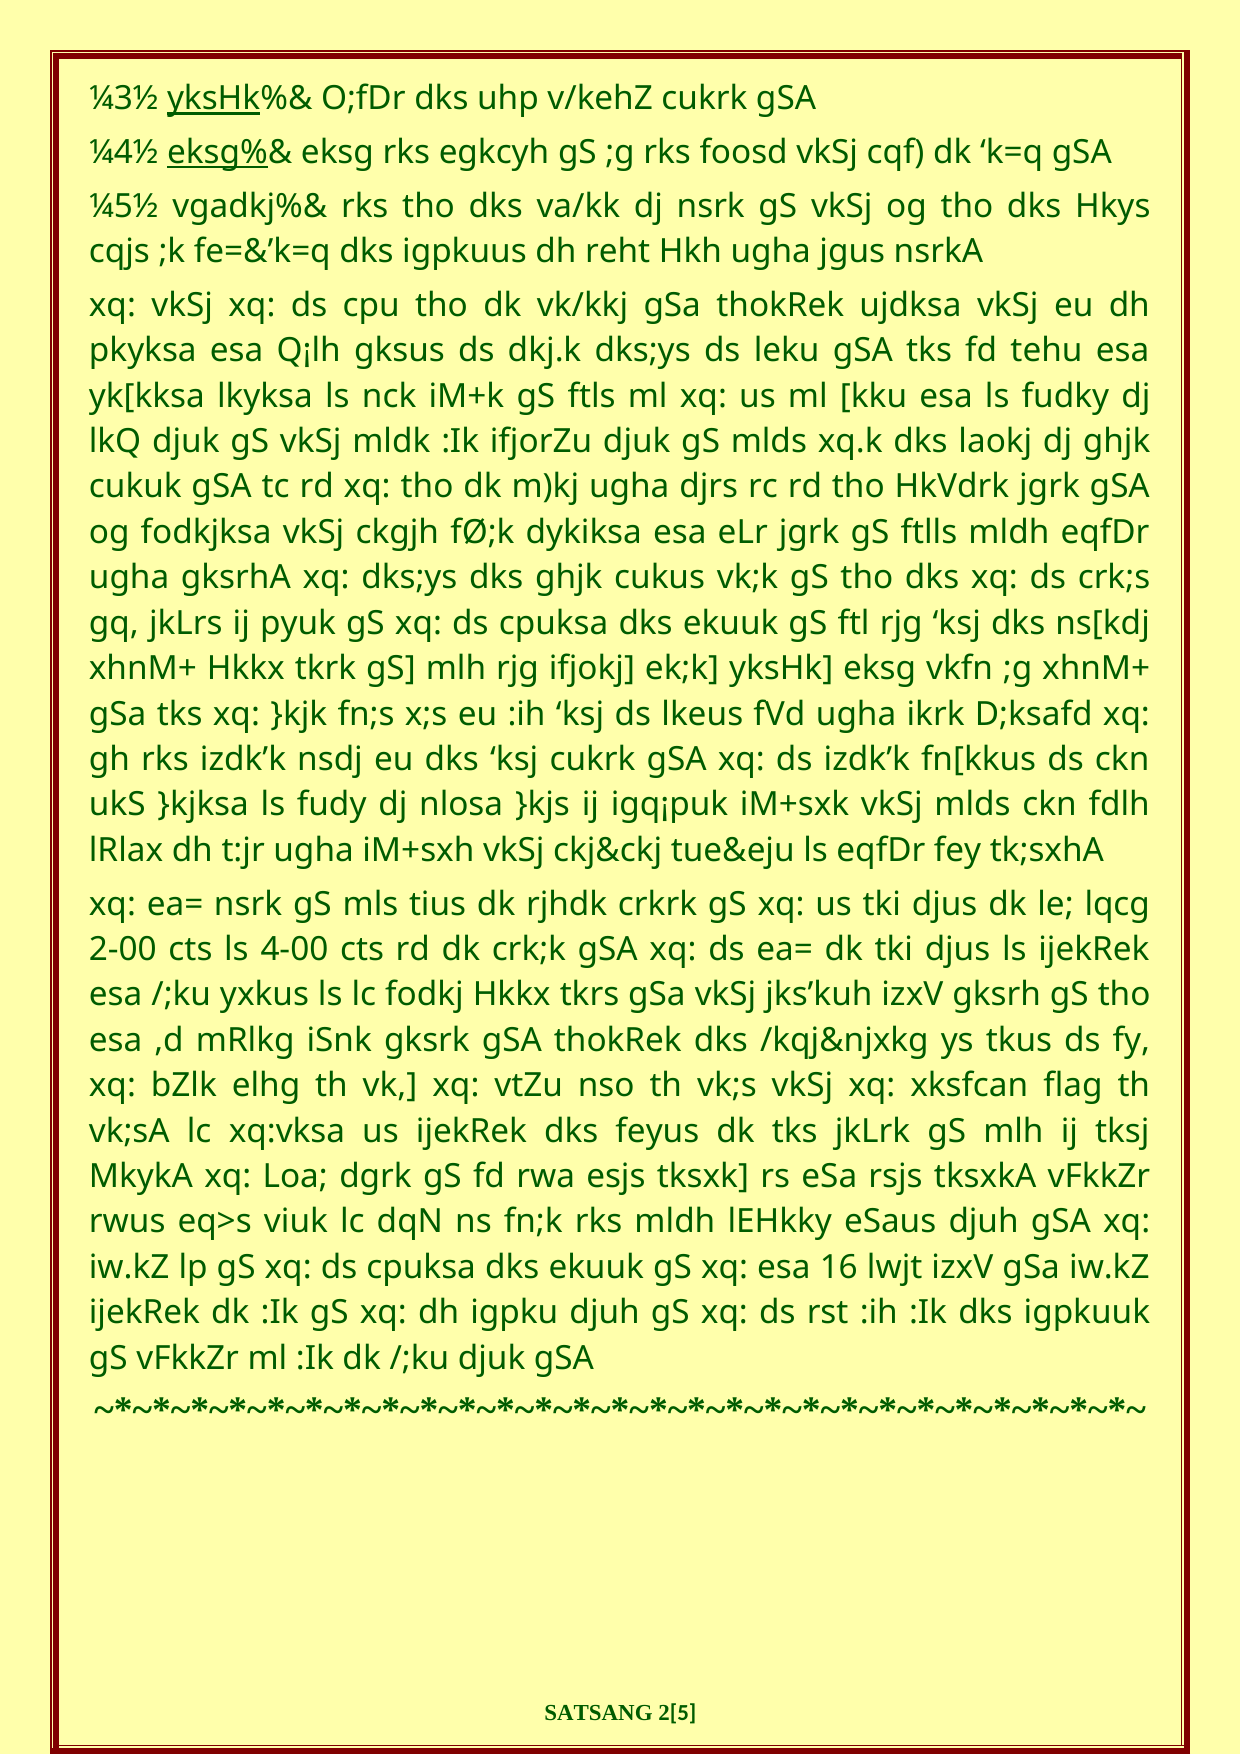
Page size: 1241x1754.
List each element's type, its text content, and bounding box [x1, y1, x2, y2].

text ¼5½ vgadkj%& rks tho dks va/kk dj nsrk gS vkSj og tho dks Hkys cqjs ;k fe=&’k=q dks igpkuus dh reht Hkh ugha jgus nsrkA [89, 181, 1152, 272]
text ¼3½ yksHk%& O;fDr dks uhp v/kehZ cukrk gSA [89, 74, 1152, 119]
text ¼4½ eksg%& eksg rks egkcyh gS ;g rks foosd vkSj cqf) dk ‘k=q gSA [89, 128, 1152, 173]
text xq: ea= nsrk gS mls tius dk rjhdk crkrk gS xq: us tki djus dk le; lqcg 2-00 cts ls 4-00 cts rd dk crk;k gSA xq: ds ea= dk tki djus ls ijekRek esa /;ku yxkus ls lc fodkj Hkkx tkrs gSa vkSj jks’kuh izxV gksrh gS tho esa ,d mRlkg iSnk gksrk gSA thokRek dks /kqj&njxkg ys tkus ds fy, xq: bZlk elhg th vk,] xq: vtZu nso th vk;s vkSj xq: xksfcan flag th vk;sA lc xq:vksa us ijekRek dks feyus dk tks jkLrk gS mlh ij tksj MkykA xq: Loa; dgrk gS fd rwa esjs tksxk] rs eSa rsjs tksxkA vFkkZr rwus eq>s viuk lc dqN ns fn;k rks mldh lEHkky eSaus djuh gSA xq: iw.kZ lp gS xq: ds cpuksa dks ekuuk gS xq: esa 16 lwjt izxV gSa iw.kZ ijekRek dk :Ik gS xq: dh igpku djuh gS xq: ds rst :ih :Ik dks igpkuuk gS vFkkZr ml :Ik dk /;ku djuk gSA [89, 879, 1152, 1379]
text ~*~*~*~*~*~*~*~*~*~*~*~*~*~*~*~*~*~*~*~*~*~*~*~*~*~*~*~ [89, 1387, 1152, 1430]
text xq: vkSj xq: ds cpu tho dk vk/kkj gSa thokRek ujdksa vkSj eu dh pkyksa esa Q¡lh gksus ds dkj.k dks;ys ds leku gSA tks fd tehu esa yk[kksa lkyksa ls nck iM+k gS ftls ml xq: us ml [kku esa ls fudky dj lkQ djuk gS vkSj mldk :Ik ifjorZu djuk gS mlds xq.k dks laokj dj ghjk cukuk gSA tc rd xq: tho dk m)kj ugha djrs rc rd tho HkVdrk jgrk gSA og fodkjksa vkSj ckgjh fØ;k dykiksa esa eLr jgrk gS ftlls mldh eqfDr ugha gksrhA xq: dks;ys dks ghjk cukus vk;k gS tho dks xq: ds crk;s gq, jkLrs ij pyuk gS xq: ds cpuksa dks ekuuk gS ftl rjg ‘ksj dks ns[kdj xhnM+ Hkkx tkrk gS] mlh rjg ifjokj] ek;k] yksHk] eksg vkfn ;g xhnM+ gSa tks xq: }kjk fn;s x;s eu :ih ‘ksj ds lkeus fVd ugha ikrk D;ksafd xq: gh rks izdk’k nsdj eu dks ‘ksj cukrk gSA xq: ds izdk’k fn[kkus ds ckn ukS }kjksa ls fudy dj nlosa }kjs ij igq¡puk iM+sxk vkSj mlds ckn fdlh lRlax dh t:jr ugha iM+sxh vkSj ckj&ckj tue&eju ls eqfDr fey tk;sxhA [89, 281, 1152, 871]
